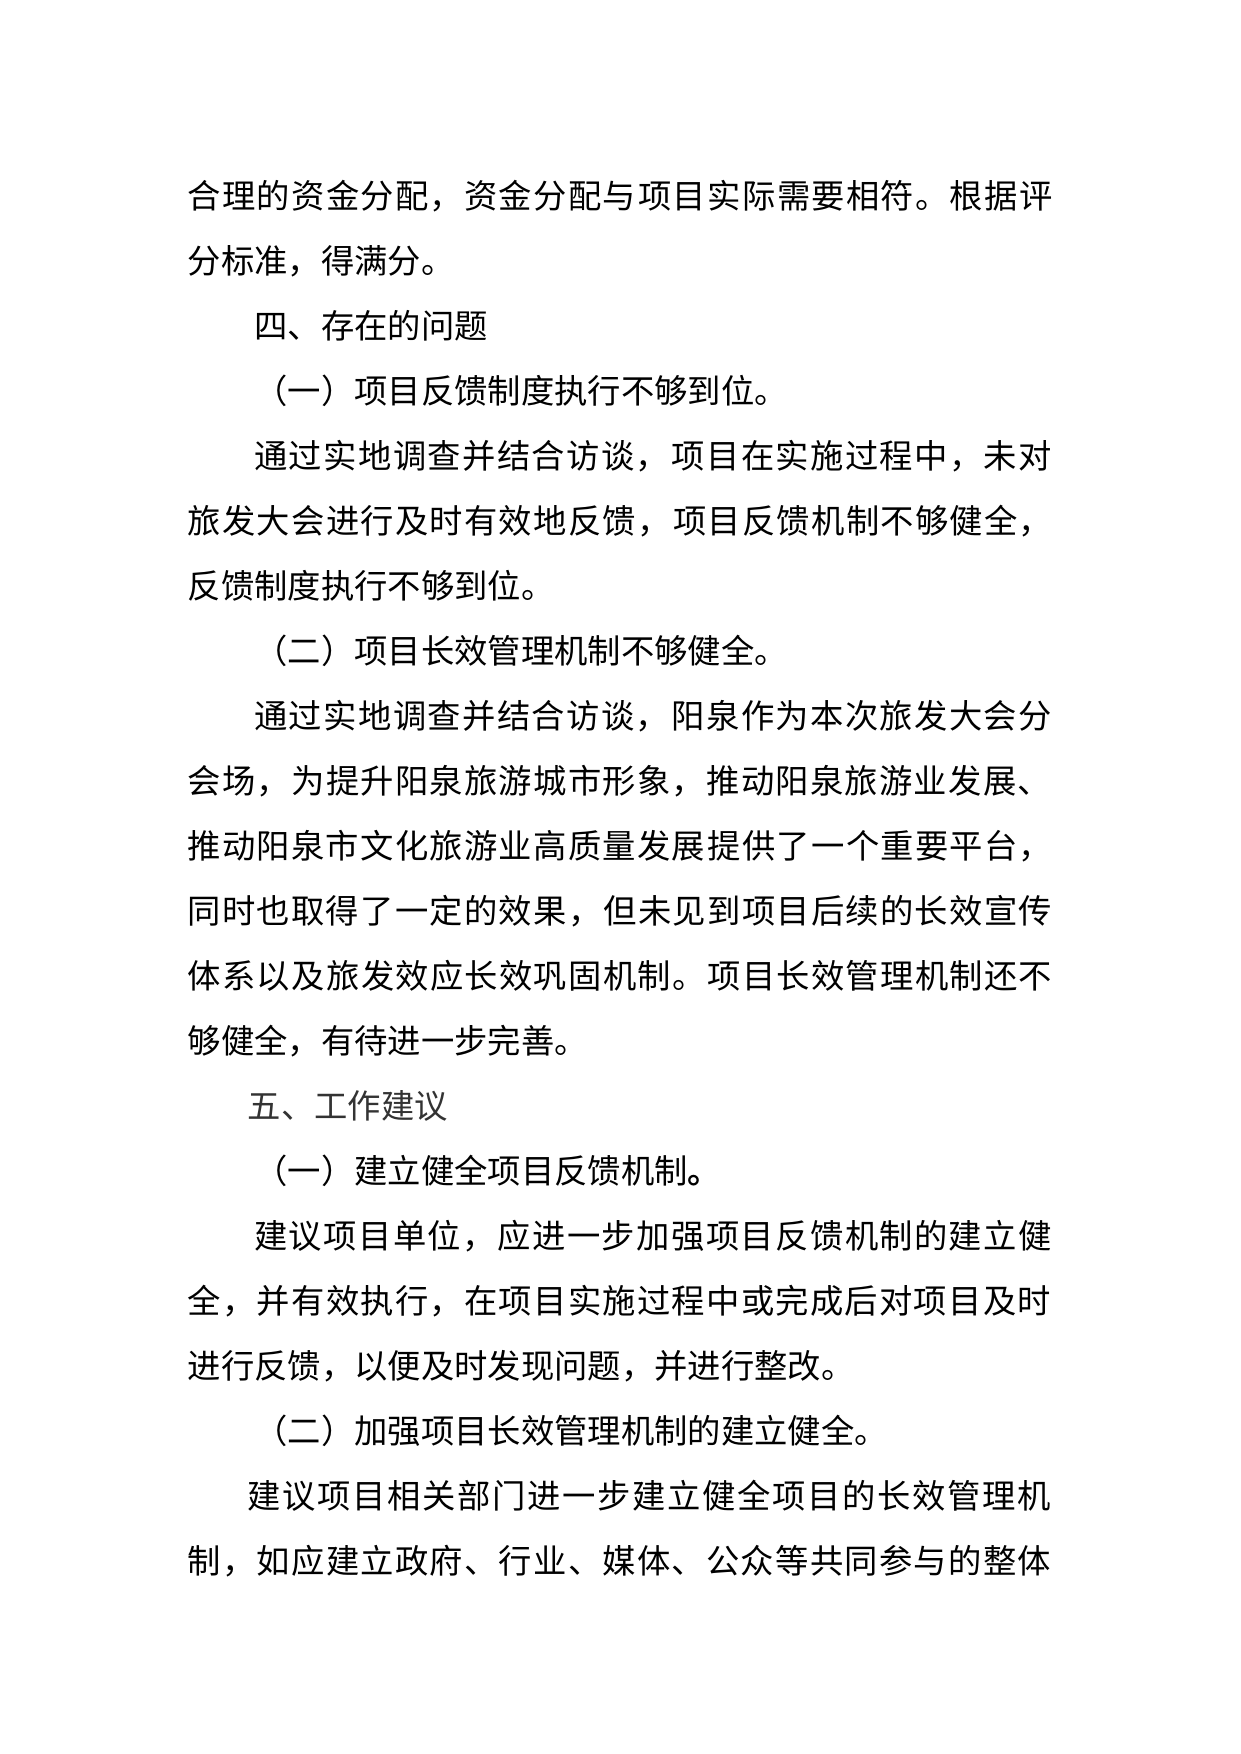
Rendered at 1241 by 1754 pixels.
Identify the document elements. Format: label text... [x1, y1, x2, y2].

text （二）项目长效管理机制不够健全。 [187, 617, 1053, 682]
text 建议项目单位，应进一步加强项目反馈机制的建立健全，并有效执行，在项目实施过程中或完成后对项目及时进行反馈，以便及时发现问题，并进行整改。 [187, 1202, 1053, 1397]
text （一）项目反馈制度执行不够到位。 [187, 357, 1053, 422]
list 四、存在的问题 [187, 292, 1053, 357]
text 通过实地调查并结合访谈，项目在实施过程中，未对旅发大会进行及时有效地反馈，项目反馈机制不够健全，反馈制度执行不够到位。 [187, 422, 1053, 617]
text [187, 162, 1053, 292]
text （一）建立健全项目反馈机制。 [187, 1137, 1053, 1202]
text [187, 1462, 1053, 1592]
text （二）加强项目长效管理机制的建立健全。 [187, 1397, 1053, 1462]
text 通过实地调查并结合访谈，阳泉作为本次旅发大会分会场，为提升阳泉旅游城市形象，推动阳泉旅游业发展、推动阳泉市文化旅游业高质量发展提供了一个重要平台，同时也取得了一定的效果，但未见到项目后续的长效宣传体系以及旅发效应长效巩固机制。项目长效管理机制还不够健全，有待进一步完善。 [187, 682, 1053, 1072]
text 五、工作建议 [187, 1072, 1053, 1137]
